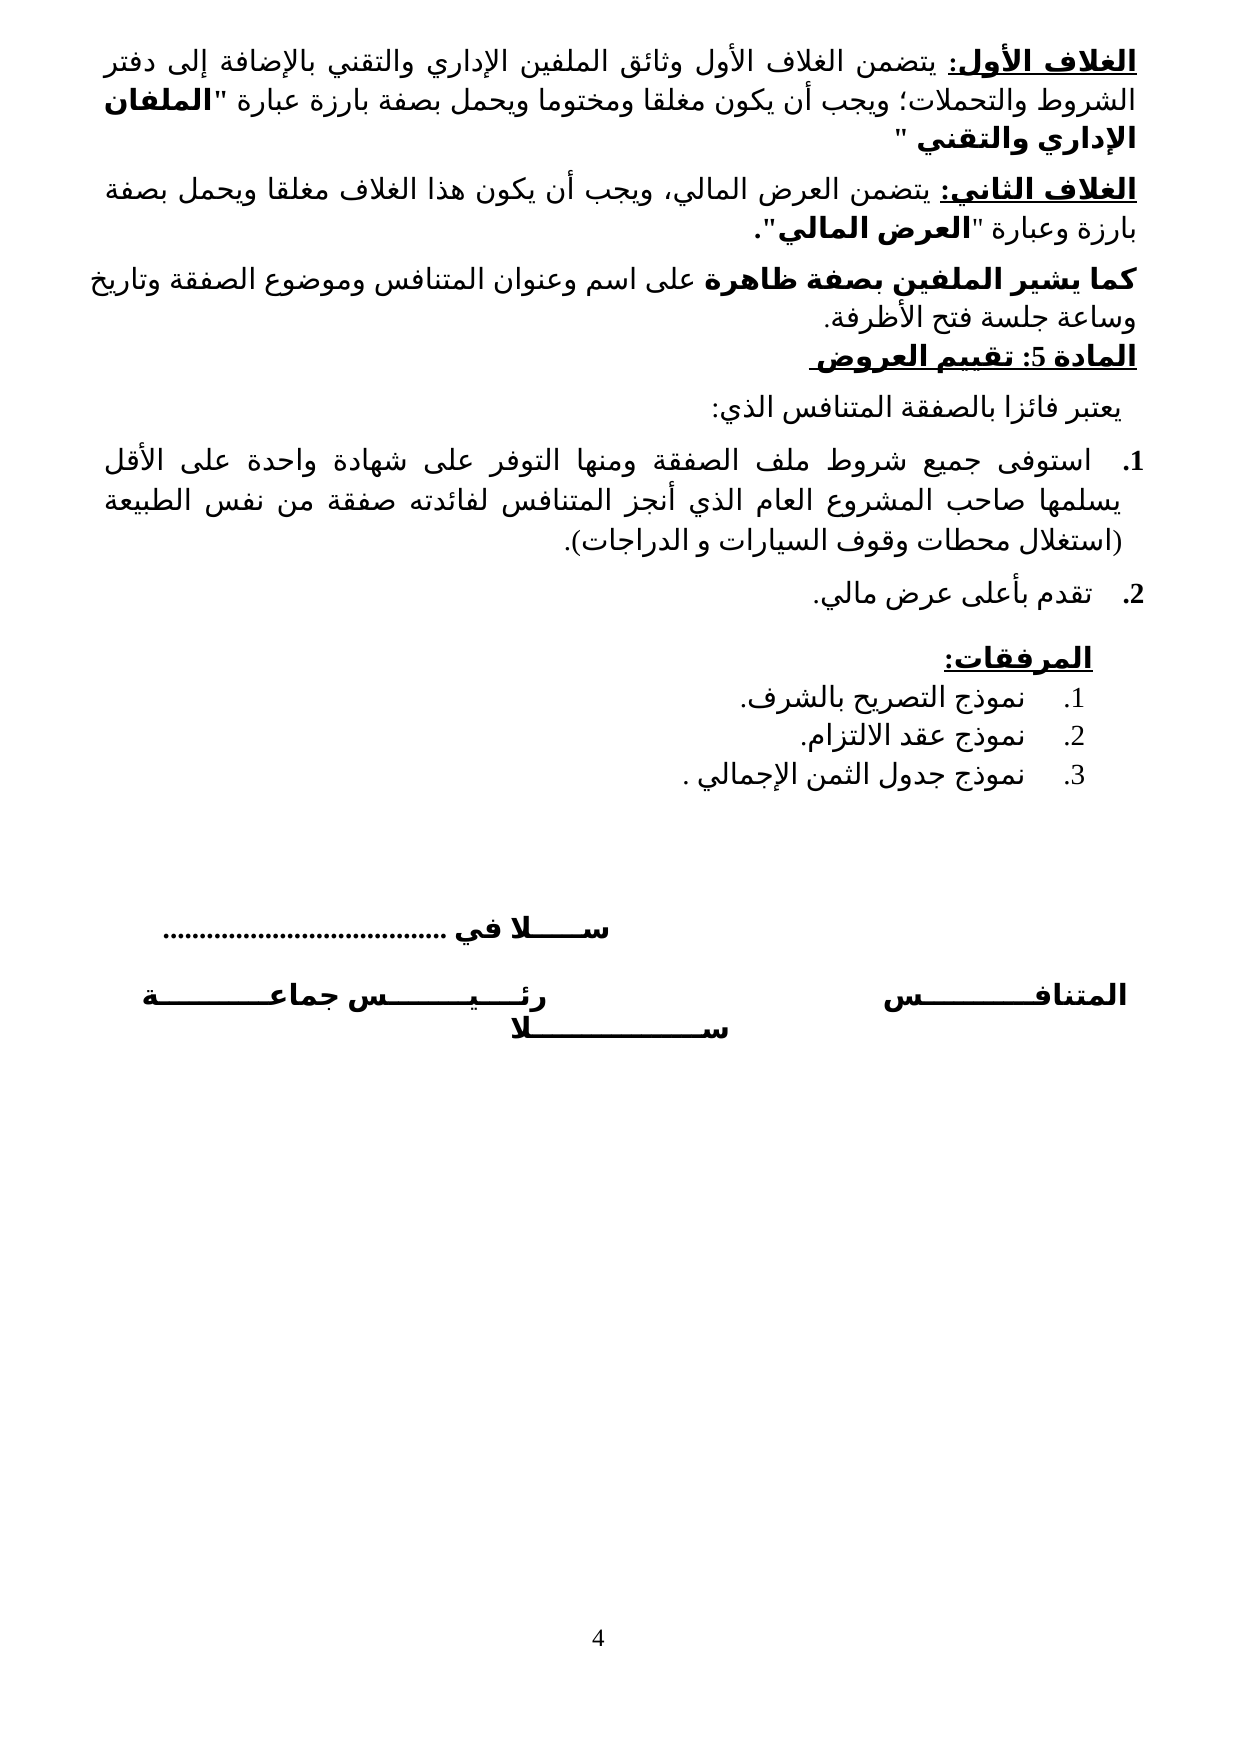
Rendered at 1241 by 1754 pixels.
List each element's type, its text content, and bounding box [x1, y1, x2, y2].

text كما يشير الملفين بصفة ظاهرة على اسم وعنوان المتنافس وموضوع الصفقة وتاريخ وساعة جلسة فتح الأظرفة. [89, 262, 1137, 334]
text الغلاف الثاني: يتضمن العرض المالي، ويجب أن يكون هذا الغلاف مغلقا ويحمل بصفة بارزة وعبارة "العرض المالي". [103, 172, 1137, 244]
list تقدم بأعلى عرض مالي. [103, 576, 1122, 609]
text المادة 5: تقييم العروض [89, 339, 1137, 373]
list نموذج جدول الثمن الإجمالي . [89, 757, 1063, 790]
list نموذج التصريح بالشرف. [89, 680, 1063, 713]
list نموذج عقد الالتزام. [89, 718, 1063, 752]
text يعتبر فائزا بالصفقة المتنافس الذي: [103, 390, 1137, 424]
list استوفى جميع شروط ملف الصفقة ومنها التوفر على شهادة واحدة على الأقل يسلمها صاحب المشروع العام الذي أنجز المتنافس لفائدته صفقة من نفس الطبيعة (استغلال محطات وقوف السيارات و الدراجات). [103, 443, 1122, 557]
text المتنافـــــــــــس رئــــيــــــــس جماعـــــــــــة ســـــــــــــــــلا [118, 978, 1152, 1045]
text المرفقات: [89, 641, 1093, 675]
text الغلاف الأول: يتضمن الغلاف الأول وثائق الملفين الإداري والتقني بالإضافة إلى دفتر الشروط والتحملات؛ ويجب أن يكون مغلقا ومختوما ويحمل بصفة بارزة عبارة "الملفان الإداري والتقني " [103, 44, 1137, 155]
text ســـــلا في ....................................... [89, 911, 1093, 944]
